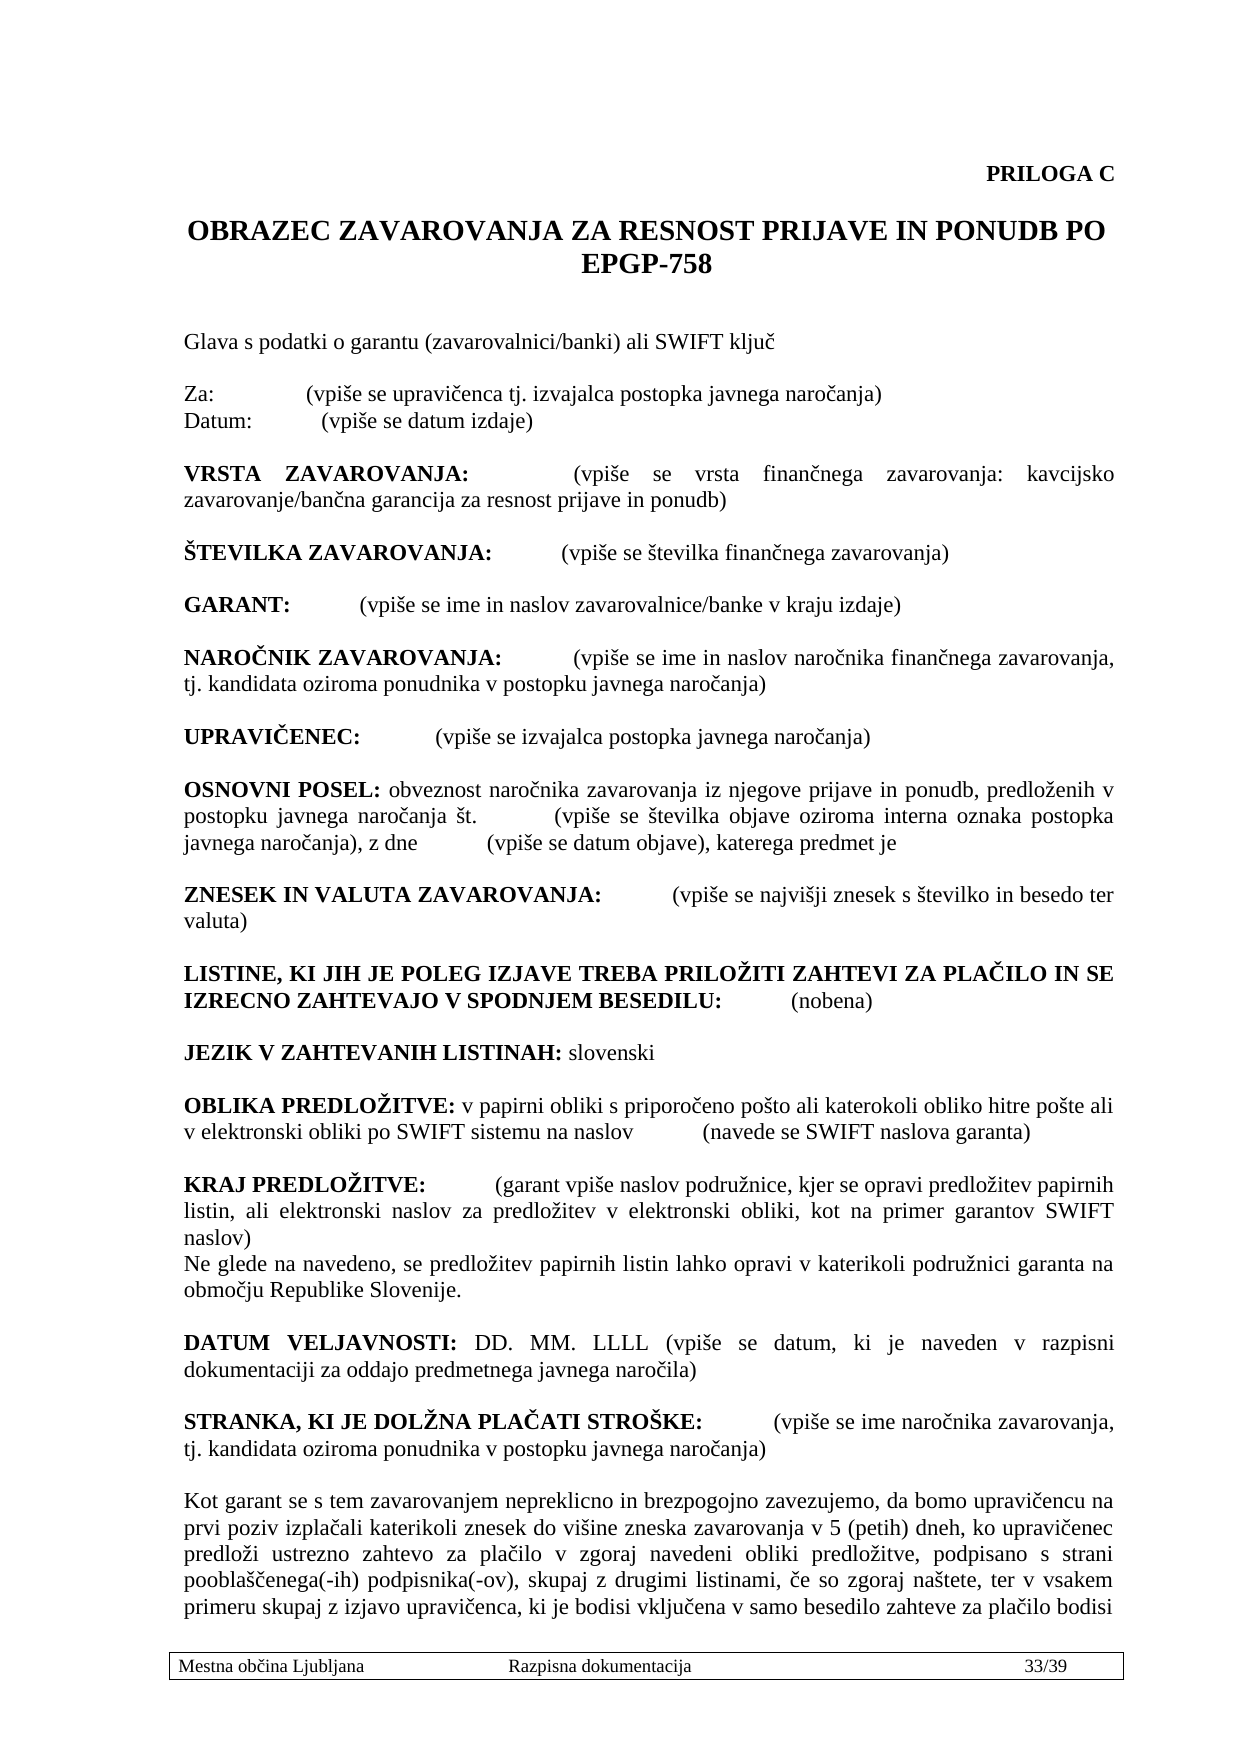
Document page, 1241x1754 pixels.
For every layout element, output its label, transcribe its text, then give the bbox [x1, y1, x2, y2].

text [184, 1487, 1115, 1619]
text JEZIK V ZAHTEVANIH LISTINAH: slovenski [184, 1039, 1115, 1066]
text OBLIKA PREDLOŽITVE: v papirni obliki s priporočeno pošto ali katerokoli obliko hitre pošte ali v elektronski obliki po SWIFT sistemu na naslov (navede se SWIFT naslova garanta) [184, 1092, 1115, 1145]
text OSNOVNI POSEL: obveznost naročnika zavarovanja iz njegove prijave in ponudb, predloženih v postopku javnega naročanja št. (vpiše se številka objave oziroma interna oznaka postopka javnega naročanja), z dne (vpiše se datum objave), katerega predmet je [184, 776, 1115, 855]
text OBRAZEC ZAVAROVANJA ZA RESNOST PRIJAVE IN PONUDB PO EPGP-758 [178, 213, 1115, 280]
text UPRAVIČENEC: (vpiše se izvajalca postopka javnega naročanja) [184, 723, 1115, 749]
text NAROČNIK ZAVAROVANJA: (vpiše se ime in naslov naročnika finančnega zavarovanja, tj. kandidata oziroma ponudnika v postopku javnega naročanja) [184, 644, 1115, 697]
text ZNESEK IN VALUTA ZAVAROVANJA: (vpiše se najvišji znesek s številko in besedo ter valuta) [184, 881, 1115, 934]
text PRILOGA C [66, 160, 1115, 186]
text Ne glede na navedeno, se predložitev papirnih listin lahko opravi v katerikoli podružnici garanta na območju Republike Slovenije. [184, 1250, 1115, 1303]
text ŠTEVILKA ZAVAROVANJA: (vpiše se številka finančnega zavarovanja) [184, 539, 1115, 565]
text DATUM VELJAVNOSTI: DD. MM. LLLL (vpiše se datum, ki je naveden v razpisni dokumentaciji za oddajo predmetnega javnega naročila) [184, 1329, 1115, 1382]
text LISTINE, KI JIH JE POLEG IZJAVE TREBA PRILOŽITI ZAHTEVI ZA PLAČILO IN SE IZRECNO ZAHTEVAJO V SPODNJEM BESEDILU: (nobena) [184, 960, 1115, 1013]
text STRANKA, KI JE DOLŽNA PLAČATI STROŠKE: (vpiše se ime naročnika zavarovanja, tj. kandidata oziroma ponudnika v postopku javnega naročanja) [184, 1408, 1115, 1461]
text GARANT: (vpiše se ime in naslov zavarovalnice/banke v kraju izdaje) [184, 591, 1115, 618]
text VRSTA ZAVAROVANJA: (vpiše se vrsta finančnega zavarovanja: kavcijsko zavarovanje/bančna garancija za resnost prijave in ponudb) [184, 459, 1115, 512]
text KRAJ PREDLOŽITVE: (garant vpiše naslov podružnice, kjer se opravi predložitev papirnih listin, ali elektronski naslov za predložitev v elektronski obliki, kot na primer garantov SWIFT naslov) [184, 1171, 1115, 1250]
text Datum: (vpiše se datum izdaje) [184, 407, 1115, 433]
text Glava s podatki o garantu (zavarovalnici/banki) ali SWIFT ključ [184, 328, 1115, 354]
text Za: (vpiše se upravičenca tj. izvajalca postopka javnega naročanja) [184, 381, 1115, 407]
